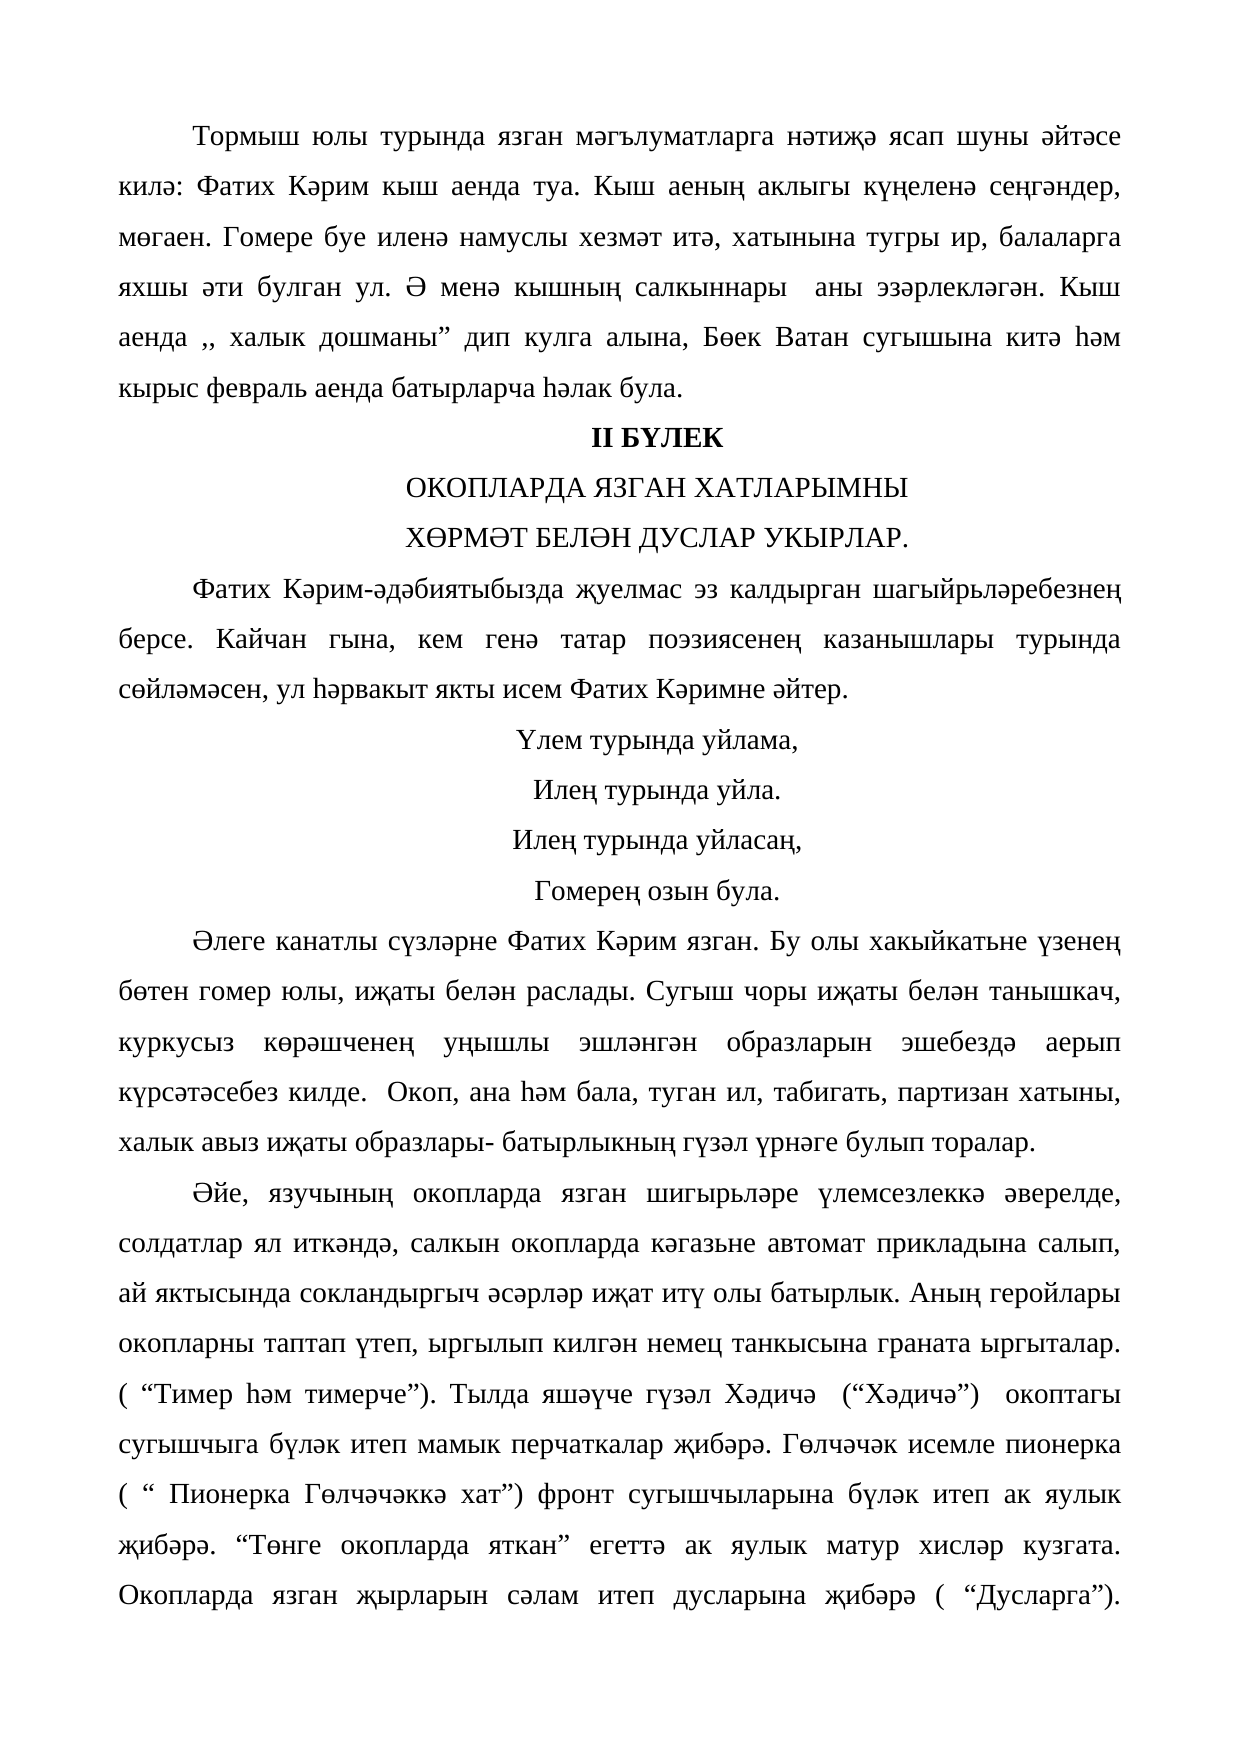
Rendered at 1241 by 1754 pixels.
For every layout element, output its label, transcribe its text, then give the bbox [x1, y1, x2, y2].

text Әлеге канатлы сүзләрне Фатих Кәрим язган. Бу олы хакыйкатьне үзенең бөтен гомер юлы, иҗаты белән раслады. Сугыш чоры иҗаты белән танышкач, куркусыз көрәшченең уңышлы эшләнгән образларын эшебездә аерып күрсәтәсебез килде. Окоп, ана һәм бала, туган ил, табигать, партизан хатыны, халык авыз иҗаты образлары- батырлыкның гүзәл үрнәге булып торалар. [118, 923, 1122, 1158]
text Фатих Кәрим-әдәбиятыбызда җуелмас эз калдырган шагыйрьләребезнең берсе. Кайчан гына, кем генә татар поэзиясенең казанышлары турында сөйләмәсен, ул һәрвакыт якты исем Фатих Кәримне әйтер. [118, 571, 1122, 705]
text Тормыш юлы турында язган мәгълуматларга нәтиҗә ясап шуны әйтәсе килә: Фатих Кәрим кыш аенда туа. Кыш аеның аклыгы күңеленә сеңгәндер, мөгаен. Гомере буе иленә намуслы хезмәт итә, хатынына тугры ир, балаларга яхшы әти булган ул. Ә менә кышның салкыннары аны эзәрлекләгән. Кыш аенда ,, халык дошманы” дип кулга алына, Бөек Ватан сугышына китә һәм кырыс февраль аенда батырларча һәлак була. [118, 118, 1122, 403]
text Үлем турында уйлама, [118, 722, 1122, 755]
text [118, 1175, 1122, 1611]
text ХӨРМӘТ БЕЛӘН ДУСЛАР УКЫРЛАР. [118, 521, 1122, 554]
text ОКОПЛАРДА ЯЗГАН ХАТЛАРЫМНЫ [118, 470, 1122, 504]
text Гомерең озын була. [118, 873, 1122, 906]
text II БҮЛЕК [118, 420, 1122, 453]
text Илең турында уйласаң, [118, 822, 1122, 856]
text Илең турында уйла. [118, 772, 1122, 806]
